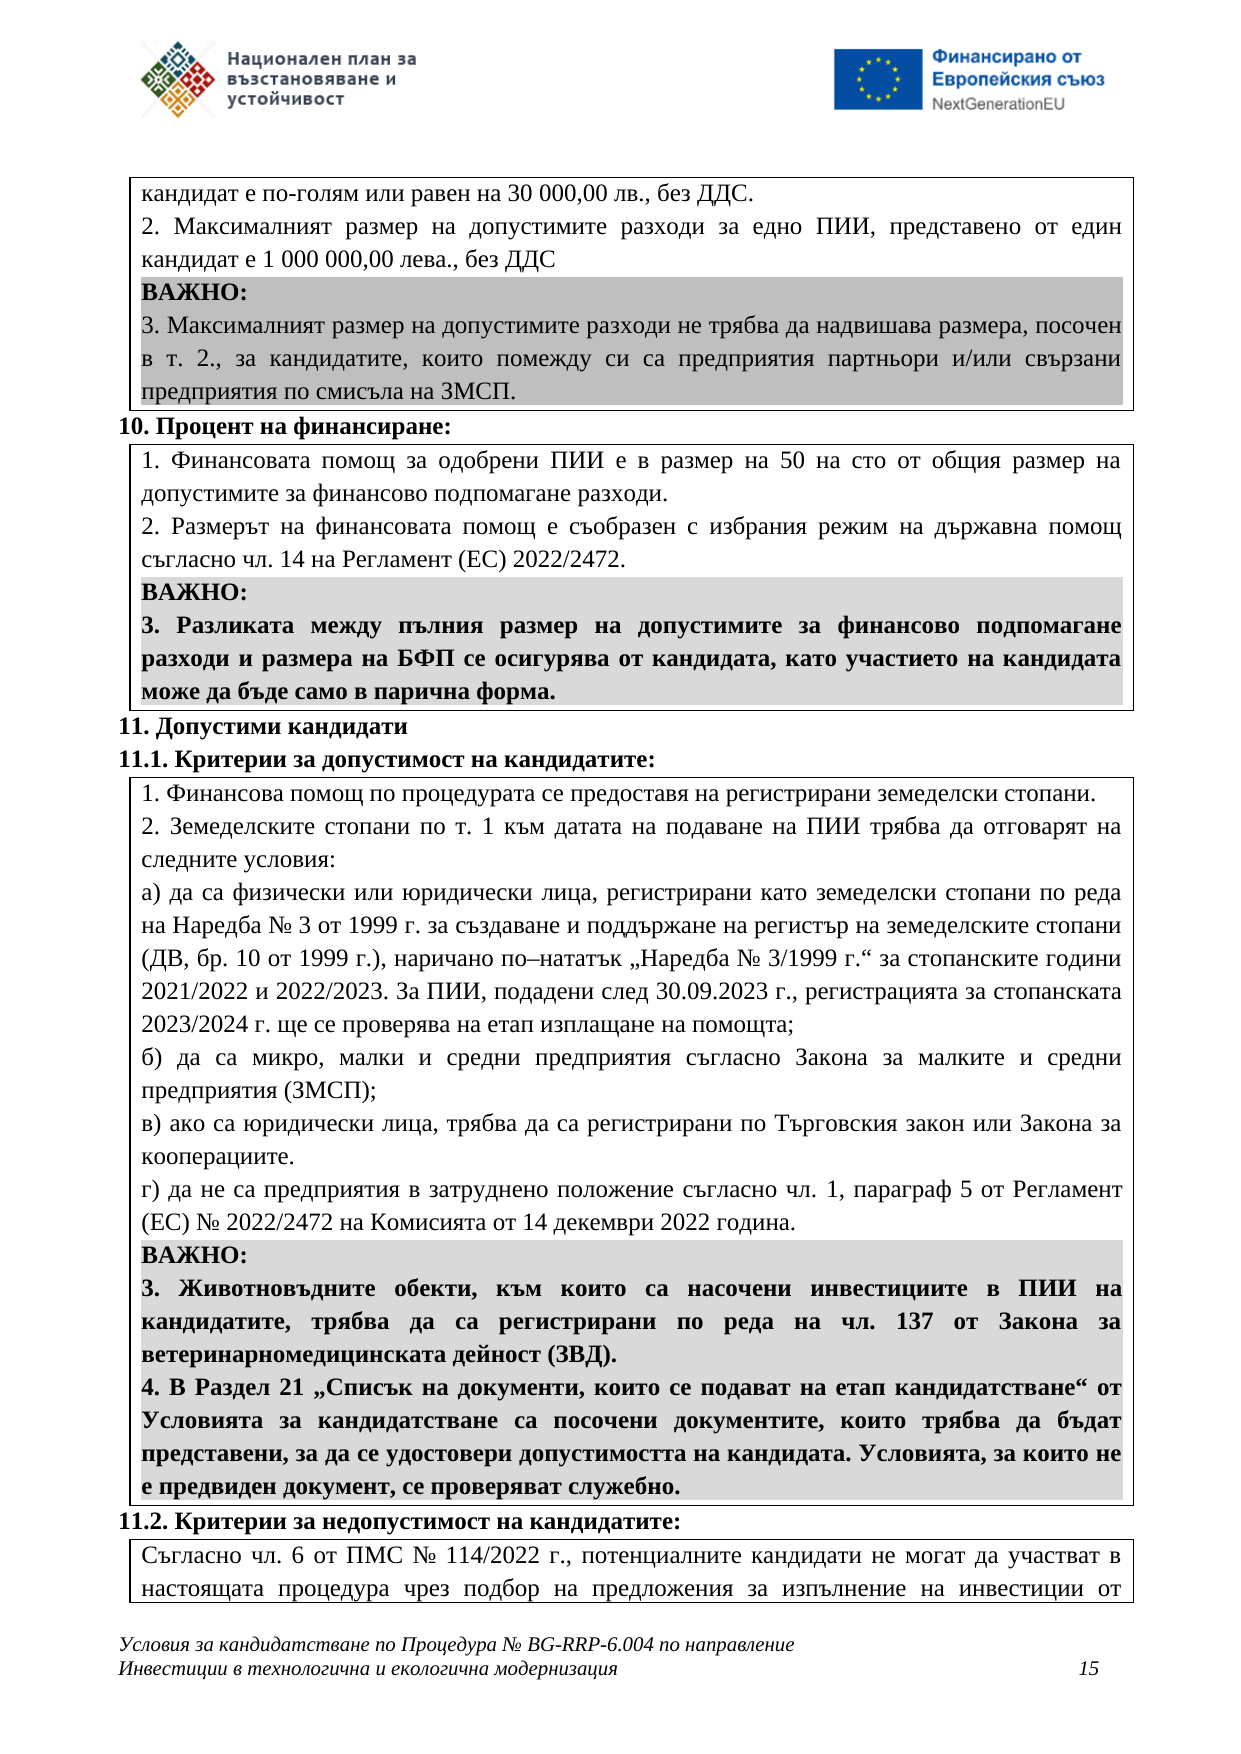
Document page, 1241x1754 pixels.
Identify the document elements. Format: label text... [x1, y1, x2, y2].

picture [126, 29, 1130, 130]
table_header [131, 178, 1133, 410]
table_header 1. Финансова помощ по процедурата се предоставя на регистрирани земеделски стопани. 2. Земеделските стопани по т. 1 към датата на подаване на ПИИ трябва да отговарят на следните условия: а) да са физически или юридически лица, регистрирани като земеделски стопани по реда на Наредба № 3 от 1999 г. за създаване и поддържане на регистър на земеделските стопани (ДВ, бр. 10 от 1999 г.), наричано по–нататък „Наредба № 3/1999 г.“ за стопанските години 2021/2022 и 2022/2023. За ПИИ, подадени след 30.09.2023 г., регистрацията за стопанската 2023/2024 г. ще се проверява на етап изплащане на помощта; б) да са микро, малки и средни предприятия съгласно Закона за малките и средни предприятия (ЗМСП); в) ако са юридически лица, трябва да са регистрирани по Търговския закон или Закона за кооперациите. г) да не са предприятия в затруднено положение съгласно чл. 1, параграф 5 от Регламент (ЕС) № 2022/2472 на Комисията от 14 декември 2022 година. ВАЖНО: 3. Животновъдните обекти, към които са насочени инвестициите в ПИИ на кандидатите, трябва да са регистрирани по реда на чл. 137 от Закона за ветеринарномедицинската дейност (ЗВД). 4. В Раздел 21 „Списък на документи, които се подават на етап кандидатстване“ от Условията за кандидатстване са посочени документите, които трябва да бъдат представени, за да се удостовери допустимостта на кандидата. Условията, за които не е предвиден документ, се проверяват служебно. [131, 778, 1133, 1505]
subtitle 11.2. Критерии за недопустимост на кандидатите: [118, 1506, 1137, 1535]
text 10. Процент на финансиране: [118, 411, 1137, 440]
text 11. Допустими кандидати [118, 711, 1137, 740]
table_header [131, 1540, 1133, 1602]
table_header 1. Финансовата помощ за одобрени ПИИ е в размер на 50 на сто от общия размер на допустимите за финансово подпомагане разходи. 2. Размерът на финансовата помощ е съобразен с избрания режим на държавна помощ съгласно чл. 14 на Регламент (ЕС) 2022/2472. ВАЖНО: 3. Разликата между пълния размер на допустимите за финансово подпомагане разходи и размера на БФП се осигурява от кандидата, като участието на кандидата може да бъде само в парична форма. [131, 445, 1133, 710]
subtitle 11.1. Критерии за допустимост на кандидатите: [118, 744, 1137, 773]
